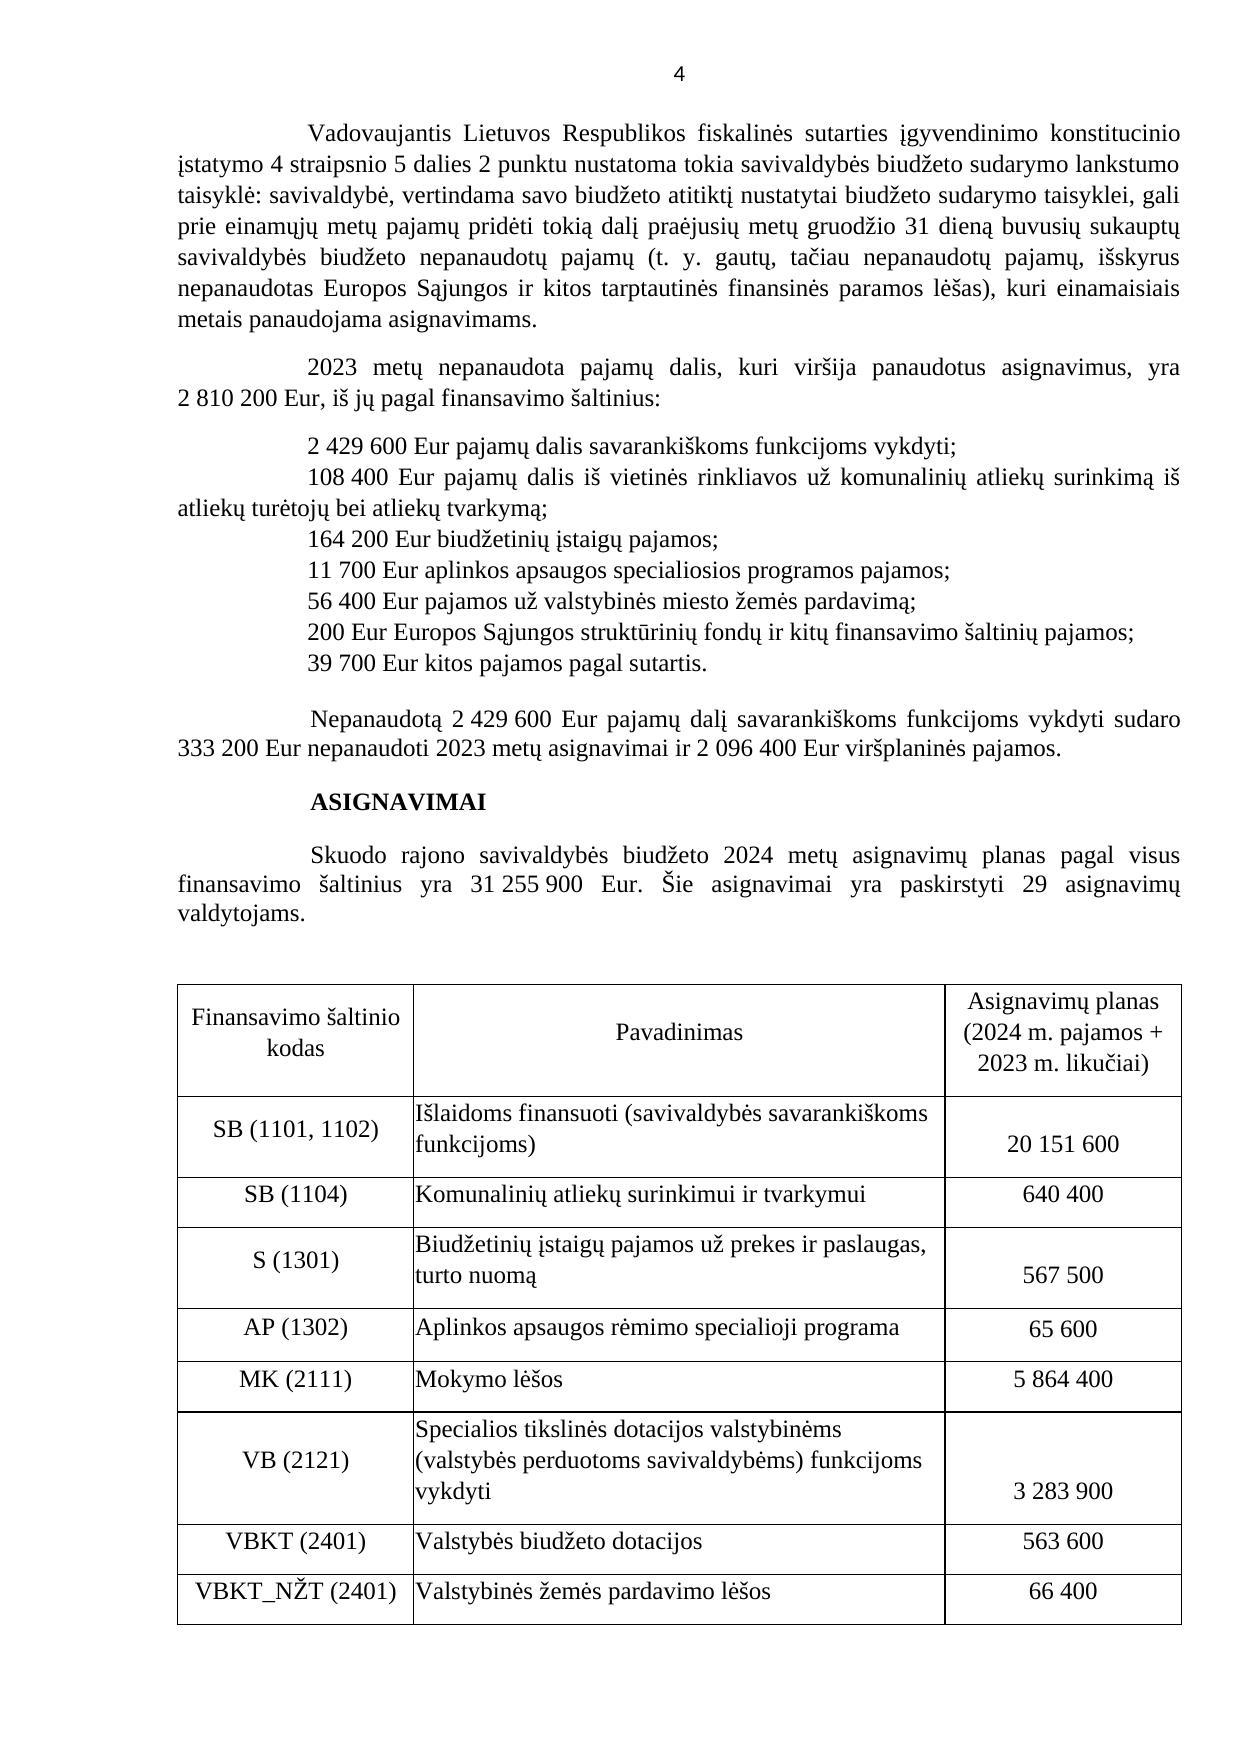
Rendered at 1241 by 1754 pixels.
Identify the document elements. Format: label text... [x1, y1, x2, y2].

table_cell AP (1302) [178, 1309, 413, 1361]
table_cell VBKT (2401) [178, 1525, 413, 1574]
text 200 Eur Europos Sąjungos struktūrinių fondų ir kitų finansavimo šaltinių pajamos; [177, 617, 1181, 646]
text 164 200 Eur biudžetinių įstaigų pajamos; [177, 524, 1181, 553]
text 2023 metų nepanaudota pajamų dalis, kuri viršija panaudotus asignavimus, yra 2 810 200 Eur, iš jų pagal finansavimo šaltinius: [177, 352, 1181, 412]
table_cell S (1301) [178, 1228, 413, 1308]
table_cell 65 600 [946, 1309, 1181, 1361]
text 11 700 Eur aplinkos apsaugos specialiosios programos pajamos; [177, 555, 1181, 584]
text Skuodo rajono savivaldybės biudžeto 2024 metų asignavimų planas pagal visus finansavimo šaltinius yra 31 255 900 Eur. Šie asignavimai yra paskirstyti 29 asignavimų valdytojams. [177, 840, 1181, 927]
table_cell 5 864 400 [946, 1362, 1181, 1411]
text ASIGNAVIMAI [177, 787, 1181, 815]
text 56 400 Eur pajamos už valstybinės miesto žemės pardavimą; [177, 586, 1181, 615]
text Vadovaujantis Lietuvos Respublikos fiskalinės sutarties įgyvendinimo konstitucinio įstatymo 4 straipsnio 5 dalies 2 punktu nustatoma tokia savivaldybės biudžeto sudarymo lankstumo taisyklė: savivaldybė, vertindama savo biudžeto atitiktį nustatytai biudžeto sudarymo taisyklei, gali prie einamųjų metų pajamų pridėti tokią dalį praėjusių metų gruodžio 31 dieną buvusių sukauptų savivaldybės biudžeto nepanaudotų pajamų (t. y. gautų, tačiau nepanaudotų pajamų, išskyrus nepanaudotas Europos Sąjungos ir kitos tarptautinės finansinės paramos lėšas), kuri einamaisiais metais panaudojama asignavimams. [177, 118, 1181, 333]
table_cell Komunalinių atliekų surinkimui ir tvarkymui [414, 1178, 944, 1227]
table_cell Valstybės biudžeto dotacijos [414, 1525, 944, 1574]
table_cell VB (2121) [178, 1413, 413, 1523]
table_cell Valstybinės žemės pardavimo lėšos [414, 1575, 944, 1624]
text 2 429 600 Eur pajamų dalis savarankiškoms funkcijoms vykdyti; [177, 431, 1181, 459]
table_cell 66 400 [946, 1575, 1181, 1624]
table_cell 640 400 [946, 1178, 1181, 1227]
text 39 700 Eur kitos pajamos pagal sutartis. [177, 648, 1181, 677]
table_cell 20 151 600 [946, 1097, 1181, 1177]
table_cell 563 600 [946, 1525, 1181, 1574]
table_cell SB (1104) [178, 1178, 413, 1227]
table_cell Biudžetinių įstaigų pajamos už prekes ir paslaugas, turto nuomą [414, 1228, 944, 1308]
table_cell Specialios tikslinės dotacijos valstybinėms (valstybės perduotoms savivaldybėms) funkcijoms vykdyti [414, 1413, 944, 1523]
table_header Asignavimų planas (2024 m. pajamos + 2023 m. likučiai) [946, 985, 1181, 1096]
table_cell 567 500 [946, 1228, 1181, 1308]
table_cell Išlaidoms finansuoti (savivaldybės savarankiškoms funkcijoms) [414, 1097, 944, 1177]
table_cell Aplinkos apsaugos rėmimo specialioji programa [414, 1309, 944, 1361]
table_cell SB (1101, 1102) [178, 1097, 413, 1177]
table_header Finansavimo šaltinio kodas [178, 985, 413, 1096]
text 108 400 Eur pajamų dalis iš vietinės rinkliavos už komunalinių atliekų surinkimą iš atliekų turėtojų bei atliekų tvarkymą; [177, 462, 1181, 522]
table_header Pavadinimas [414, 985, 944, 1096]
table_cell Mokymo lėšos [414, 1362, 944, 1411]
table_cell MK (2111) [178, 1362, 413, 1411]
table_cell 3 283 900 [946, 1413, 1181, 1523]
text Nepanaudotą 2 429 600 Eur pajamų dalį savarankiškoms funkcijoms vykdyti sudaro 333 200 Eur nepanaudoti 2023 metų asignavimai ir 2 096 400 Eur viršplaninės pajamos. [177, 704, 1181, 762]
table_cell VBKT_NŽT (2401) [178, 1575, 413, 1624]
